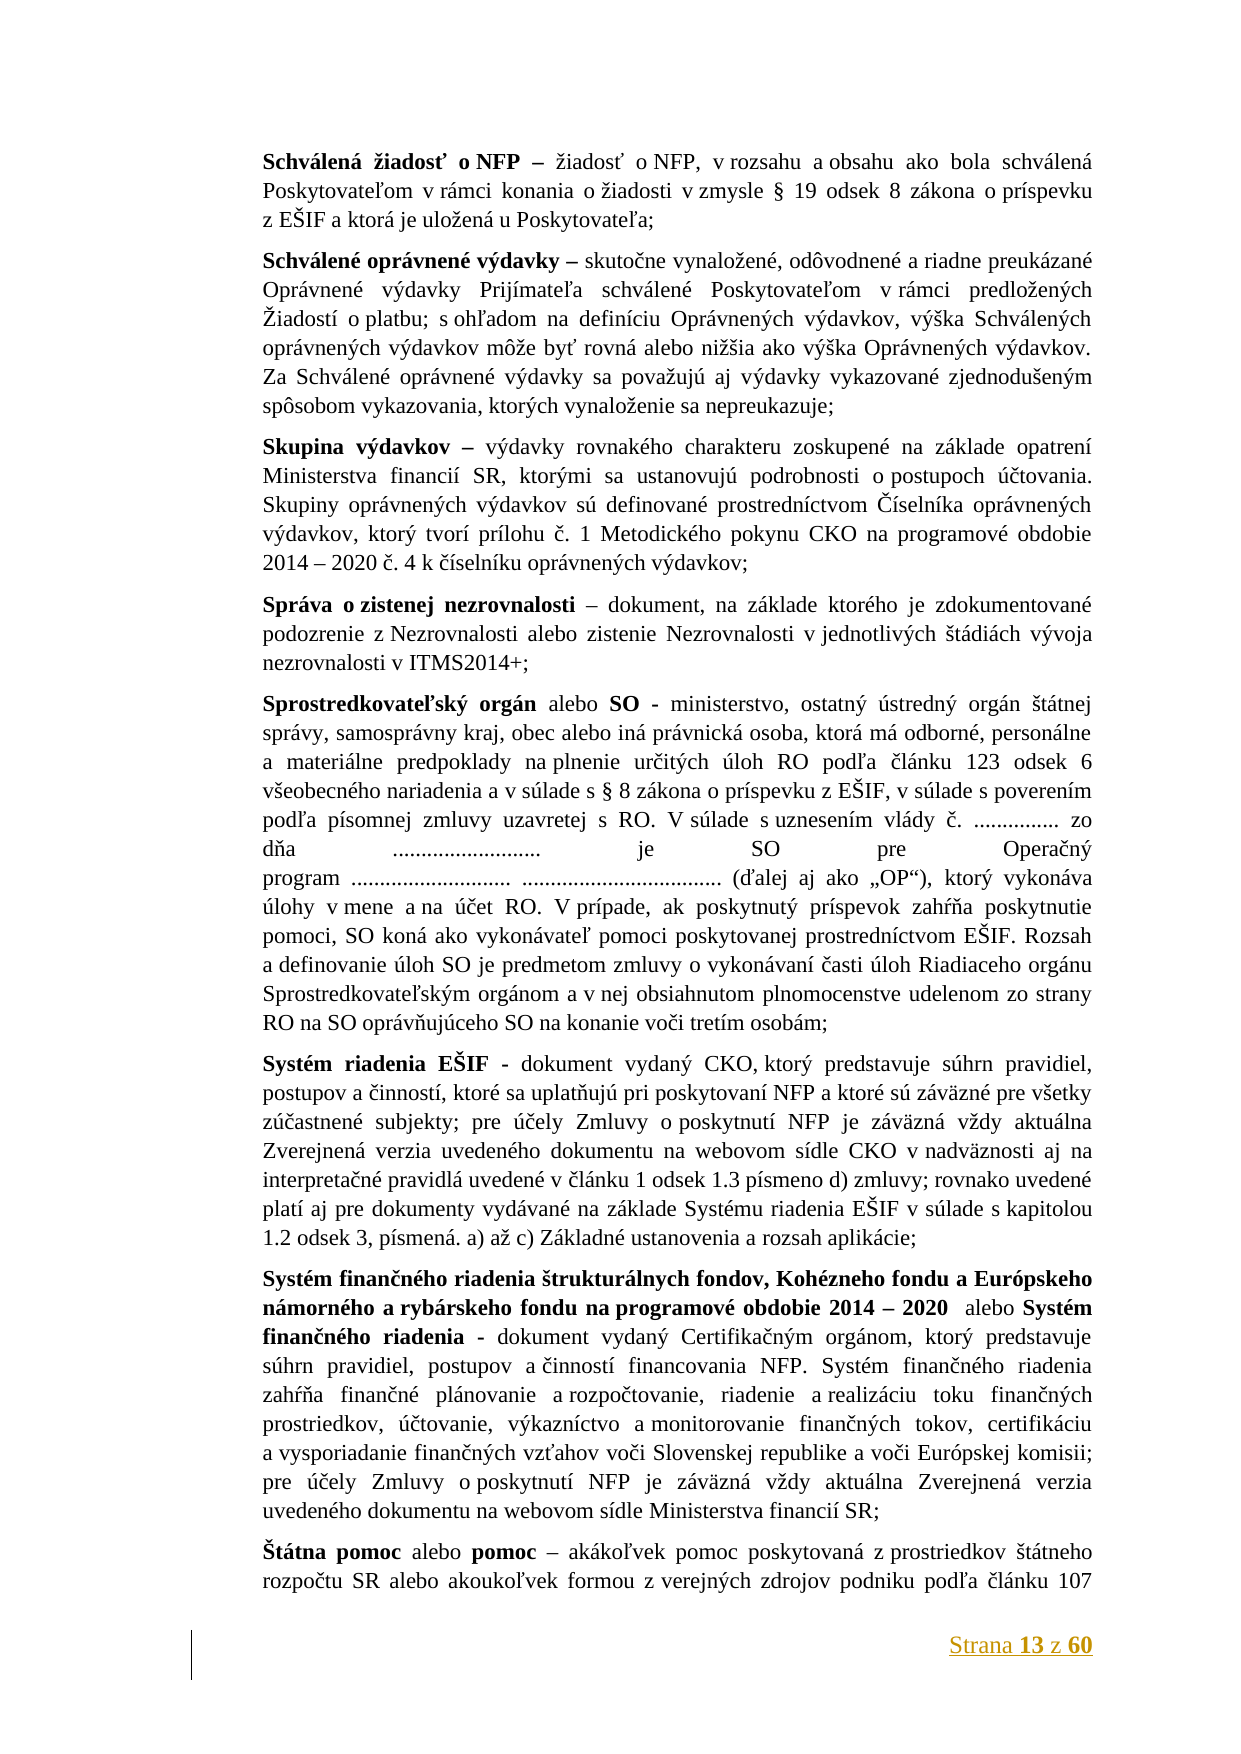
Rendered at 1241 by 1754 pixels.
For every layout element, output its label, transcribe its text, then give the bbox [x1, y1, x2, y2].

list Správa o zistenej nezrovnalosti – dokument, na základe ktorého je zdokumentované podozrenie z Nezrovnalosti alebo zistenie Nezrovnalosti v jednotlivých štádiách vývoja nezrovnalosti v ITMS2014+; [262, 591, 1092, 675]
list Sprostredkovateľský orgán alebo SO - ministerstvo, ostatný ústredný orgán štátnej správy, samosprávny kraj, obec alebo iná právnická osoba, ktorá má odborné, personálne a materiálne predpoklady na plnenie určitých úloh RO podľa článku 123 odsek 6 všeobecného nariadenia a v súlade s § 8 zákona o príspevku z EŠIF, v súlade s poverením podľa písomnej zmluvy uzavretej s RO. V súlade s uznesením vlády č. ............... zo dňa .......................... je SO pre Operačný program ............................ ................................... (ďalej aj ako „OP“), ktorý vykonáva úlohy v mene a na účet RO. V prípade, ak poskytnutý príspevok zahŕňa poskytnutie pomoci, SO koná ako vykonávateľ pomoci poskytovanej prostredníctvom EŠIF. Rozsah a definovanie úloh SO je predmetom zmluvy o vykonávaní časti úloh Riadiaceho orgánu Sprostredkovateľským orgánom a v nej obsiahnutom plnomocenstve udelenom zo strany RO na SO oprávňujúceho SO na konanie voči tretím osobám; [262, 690, 1092, 1035]
list Schválené oprávnené výdavky – skutočne vynaložené, odôvodnené a riadne preukázané Oprávnené výdavky Prijímateľa schválené Poskytovateľom v rámci predložených Žiadostí o platbu; s ohľadom na definíciu Oprávnených výdavkov, výška Schválených oprávnených výdavkov môže byť rovná alebo nižšia ako výška Oprávnených výdavkov. Za Schválené oprávnené výdavky sa považujú aj výdavky vykazované zjednodušeným spôsobom vykazovania, ktorých vynaloženie sa nepreukazuje; [262, 247, 1092, 418]
list Systém riadenia EŠIF - dokument vydaný CKO, ktorý predstavuje súhrn pravidiel, postupov a činností, ktoré sa uplatňujú pri poskytovaní NFP a ktoré sú záväzné pre všetky zúčastnené subjekty; pre účely Zmluvy o poskytnutí NFP je záväzná vždy aktuálna Zverejnená verzia uvedeného dokumentu na webovom sídle CKO v nadväznosti aj na interpretačné pravidlá uvedené v článku 1 odsek 1.3 písmeno d) zmluvy; rovnako uvedené platí aj pre dokumenty vydávané na základe Systému riadenia EŠIF v súlade s kapitolou 1.2 odsek 3, písmená. a) až c) Základné ustanovenia a rozsah aplikácie; [262, 1050, 1092, 1250]
list Schválená žiadosť o NFP – žiadosť o NFP, v rozsahu a obsahu ako bola schválená Poskytovateľom v rámci konania o žiadosti v zmysle § 19 odsek 8 zákona o príspevku z EŠIF a ktorá je uložená u Poskytovateľa; [262, 148, 1092, 232]
text Systém finančného riadenia štrukturálnych fondov, Kohézneho fondu a Európskeho námorného a rybárskeho fondu na programové obdobie 2014 – 2020 alebo Systém finančného riadenia - dokument vydaný Certifikačným orgánom, ktorý predstavuje súhrn pravidiel, postupov a činností financovania NFP. Systém finančného riadenia zahŕňa finančné plánovanie a rozpočtovanie, riadenie a realizáciu toku finančných prostriedkov, účtovanie, výkazníctvo a monitorovanie finančných tokov, certifikáciu a vysporiadanie finančných vzťahov voči Slovenskej republike a voči Európskej komisii; pre účely Zmluvy o poskytnutí NFP je záväzná vždy aktuálna Zverejnená verzia uvedeného dokumentu na webovom sídle Ministerstva financií SR; [262, 1265, 1092, 1523]
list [262, 1538, 1092, 1594]
list Skupina výdavkov – výdavky rovnakého charakteru zoskupené na základe opatrení Ministerstva financií SR, ktorými sa ustanovujú podrobnosti o postupoch účtovania. Skupiny oprávnených výdavkov sú definované prostredníctvom Číselníka oprávnených výdavkov, ktorý tvorí prílohu č. 1 Metodického pokynu CKO na programové obdobie 2014 – 2020 č. 4 k číselníku oprávnených výdavkov; [262, 433, 1092, 576]
